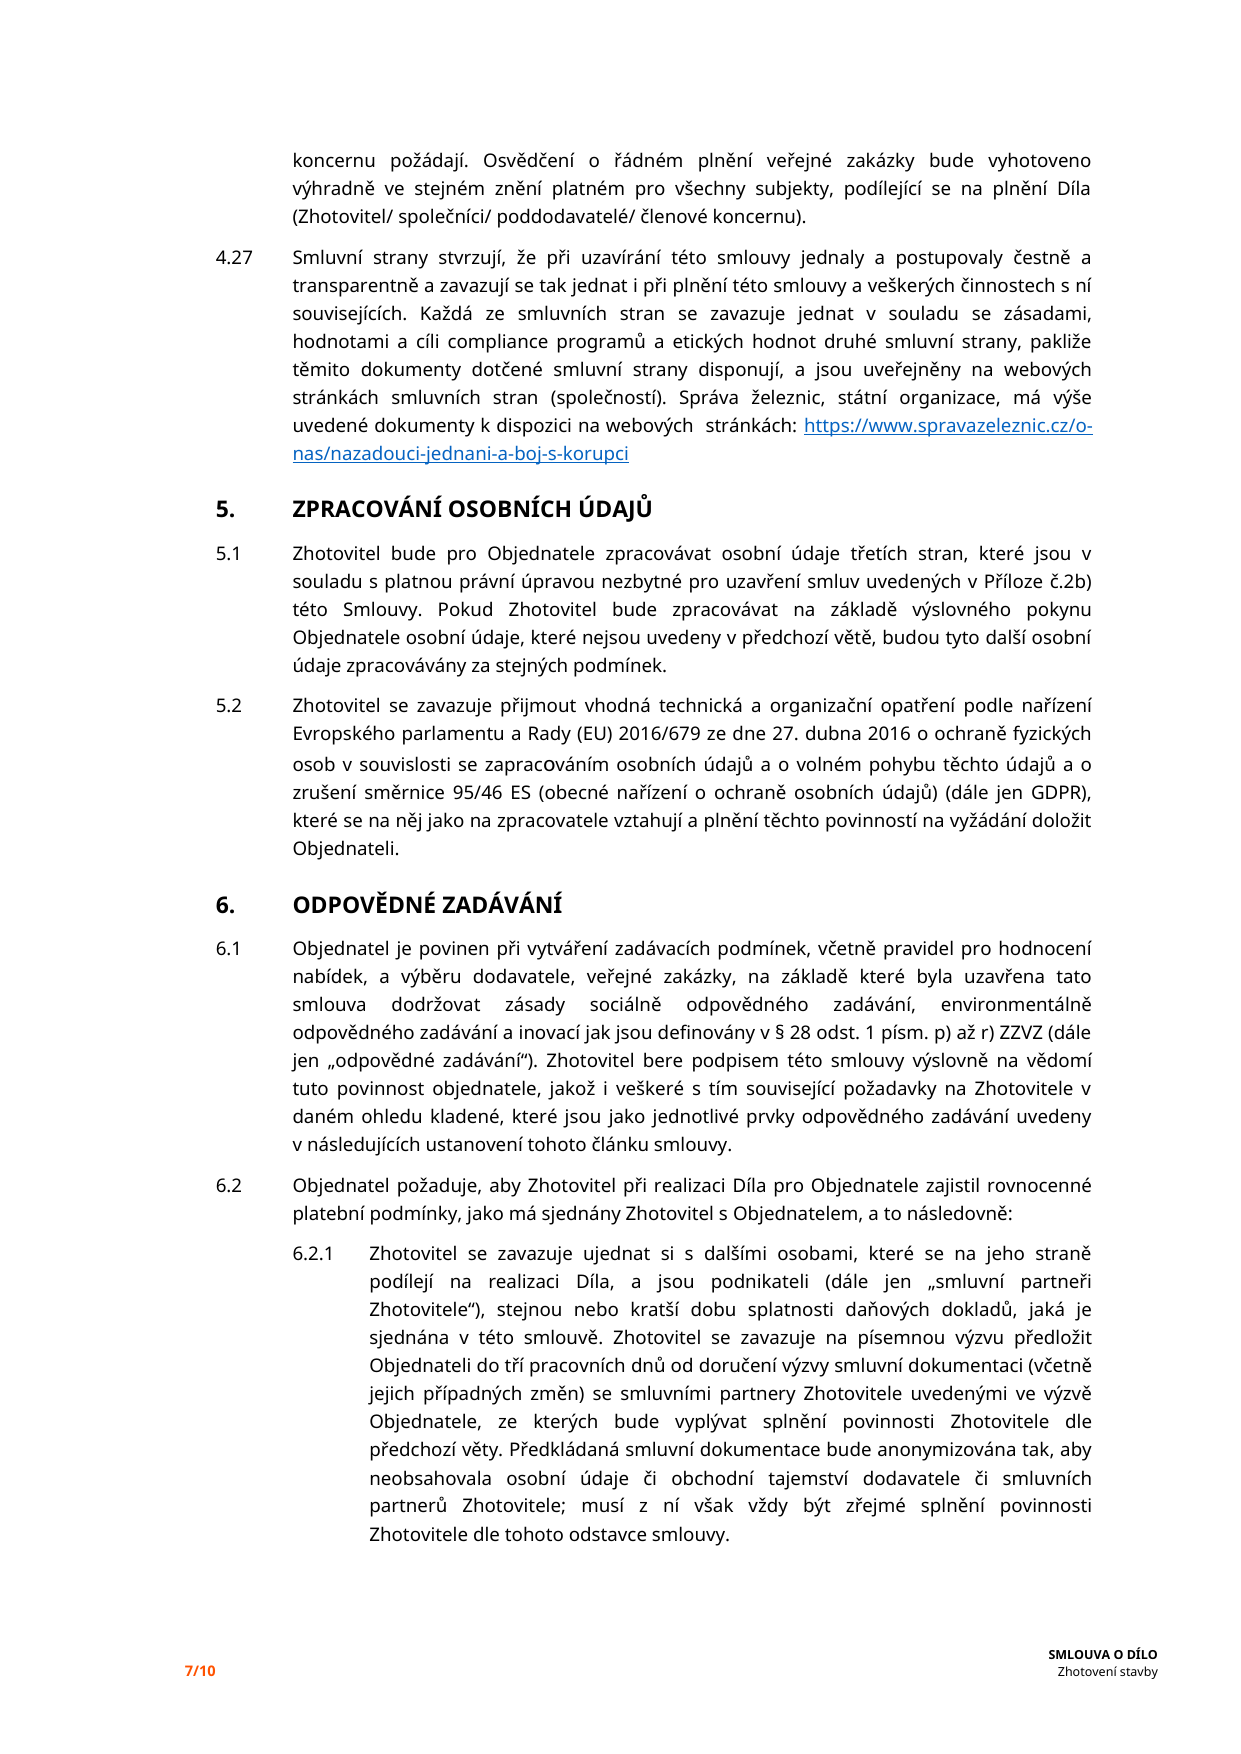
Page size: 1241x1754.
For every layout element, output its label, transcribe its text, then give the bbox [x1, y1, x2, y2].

text ODPOVĚDNÉ ZADÁVÁNÍ [216, 888, 1093, 920]
text Zhotovitel bude pro Objednatele zpracovávat osobní údaje třetích stran, které jsou v souladu s platnou právní úpravou nezbytné pro uzavření smluv uvedených v Příloze č.2b) této Smlouvy. Pokud Zhotovitel bude zpracovávat na základě výslovného pokynu Objednatele osobní údaje, které nejsou uvedeny v předchozí větě, budou tyto další osobní údaje zpracovávány za stejných podmínek. [216, 540, 1093, 678]
text Smluvní strany stvrzují, že při uzavírání této smlouvy jednaly a postupovaly čestně a transparentně a zavazují se tak jednat i při plnění této smlouvy a veškerých činnostech s ní souvisejících. Každá ze smluvních stran se zavazuje jednat v souladu se zásadami, hodnotami a cíli compliance programů a etických hodnot druhé smluvní strany, pakliže těmito dokumenty dotčené smluvní strany disponují, a jsou uveřejněny na webových stránkách smluvních stran (společností). Správa železnic, státní organizace, má výše uvedené dokumenty k dispozici na webových stránkách: https://www.spravazeleznic.cz/o-nas/nazadouci-jednani-a-boj-s-korupci [216, 244, 1093, 466]
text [292, 147, 1093, 229]
text Objednatel požaduje, aby Zhotovitel při realizaci Díla pro Objednatele zajistil rovnocenné platební podmínky, jako má sjednány Zhotovitel s Objednatelem, a to následovně: [216, 1172, 1093, 1226]
text Zhotovitel se zavazuje ujednat si s dalšími osobami, které se na jeho straně podílejí na realizaci Díla, a jsou podnikateli (dále jen „smluvní partneři Zhotovitele“), stejnou nebo kratší dobu splatnosti daňových dokladů, jaká je sjednána v této smlouvě. Zhotovitel se zavazuje na písemnou výzvu předložit Objednateli do tří pracovních dnů od doručení výzvy smluvní dokumentaci (včetně jejich případných změn) se smluvními partnery Zhotovitele uvedenými ve výzvě Objednatele, ze kterých bude vyplývat splnění povinnosti Zhotovitele dle předchozí věty. Předkládaná smluvní dokumentace bude anonymizována tak, aby neobsahovala osobní údaje či obchodní tajemství dodavatele či smluvních partnerů Zhotovitele; musí z ní však vždy být zřejmé splnění povinnosti Zhotovitele dle tohoto odstavce smlouvy. [292, 1241, 1093, 1546]
text Objednatel je povinen při vytváření zadávacích podmínek, včetně pravidel pro hodnocení nabídek, a výběru dodavatele, veřejné zakázky, na základě které byla uzavřena tato smlouva dodržovat zásady sociálně odpovědného zadávání, environmentálně odpovědného zadávání a inovací jak jsou definovány v § 28 odst. 1 písm. p) až r) ZZVZ (dále jen „odpovědné zadávání“). Zhotovitel bere podpisem této smlouvy výslovně na vědomí tuto povinnost objednatele, jakož i veškeré s tím související požadavky na Zhotovitele v daném ohledu kladené, které jsou jako jednotlivé prvky odpovědného zadávání uvedeny v následujících ustanovení tohoto článku smlouvy. [216, 935, 1093, 1157]
text Zhotovitel se zavazuje přijmout vhodná technická a organizační opatření podle nařízení Evropského parlamentu a Rady (EU) 2016/679 ze dne 27. dubna 2016 o ochraně fyzických osob v souvislosti se zapracováním osobních údajů a o volném pohybu těchto údajů a o zrušení směrnice 95/46 ES (obecné nařízení o ochraně osobních údajů) (dále jen GDPR), které se na něj jako na zpracovatele vztahují a plnění těchto povinností na vyžádání doložit Objednateli. [216, 693, 1093, 861]
text ZPRACOVÁNÍ OSOBNÍCH ÚDAJŮ [216, 493, 1093, 524]
